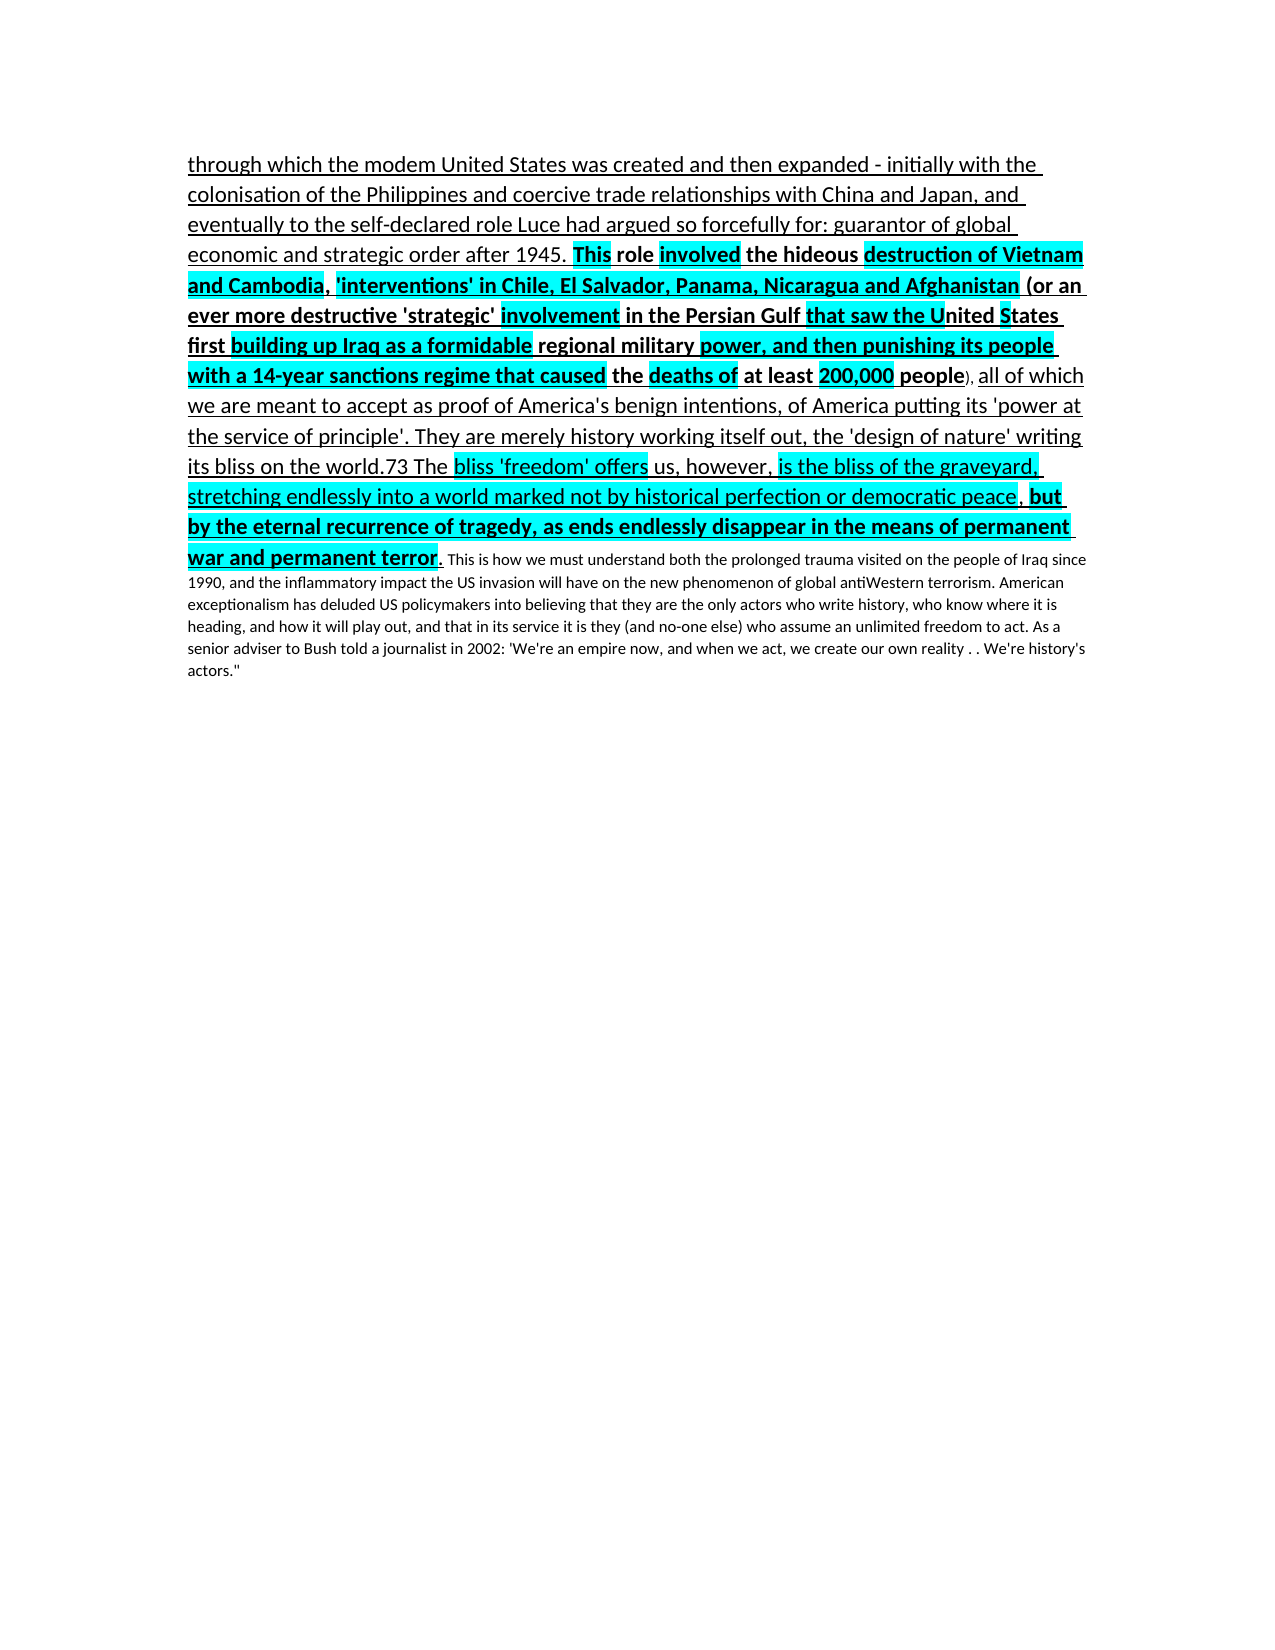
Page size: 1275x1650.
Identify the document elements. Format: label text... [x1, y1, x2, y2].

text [187, 150, 1087, 295]
